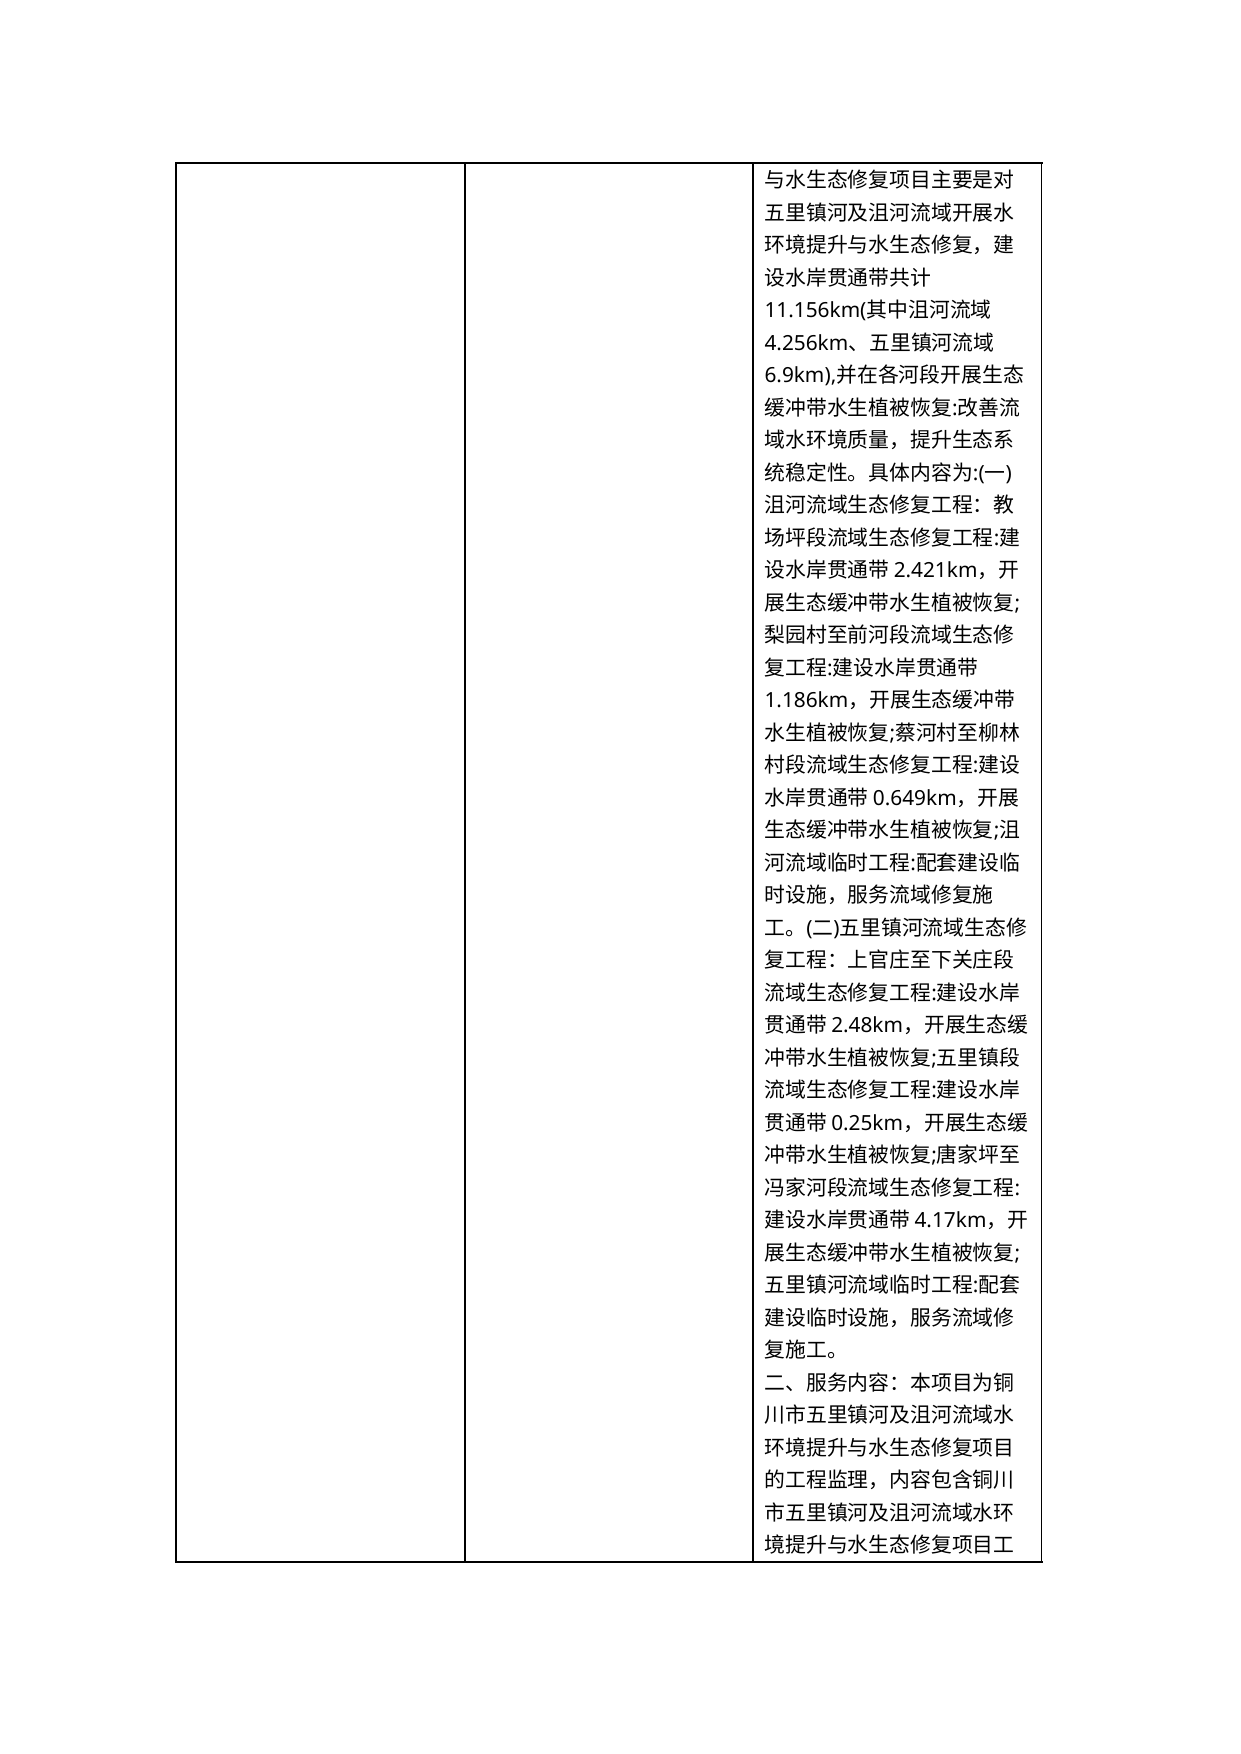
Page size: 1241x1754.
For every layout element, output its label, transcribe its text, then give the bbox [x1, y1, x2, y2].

table_cell 1 [177, 164, 464, 1561]
table_cell [466, 164, 752, 1561]
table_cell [754, 164, 1041, 1561]
